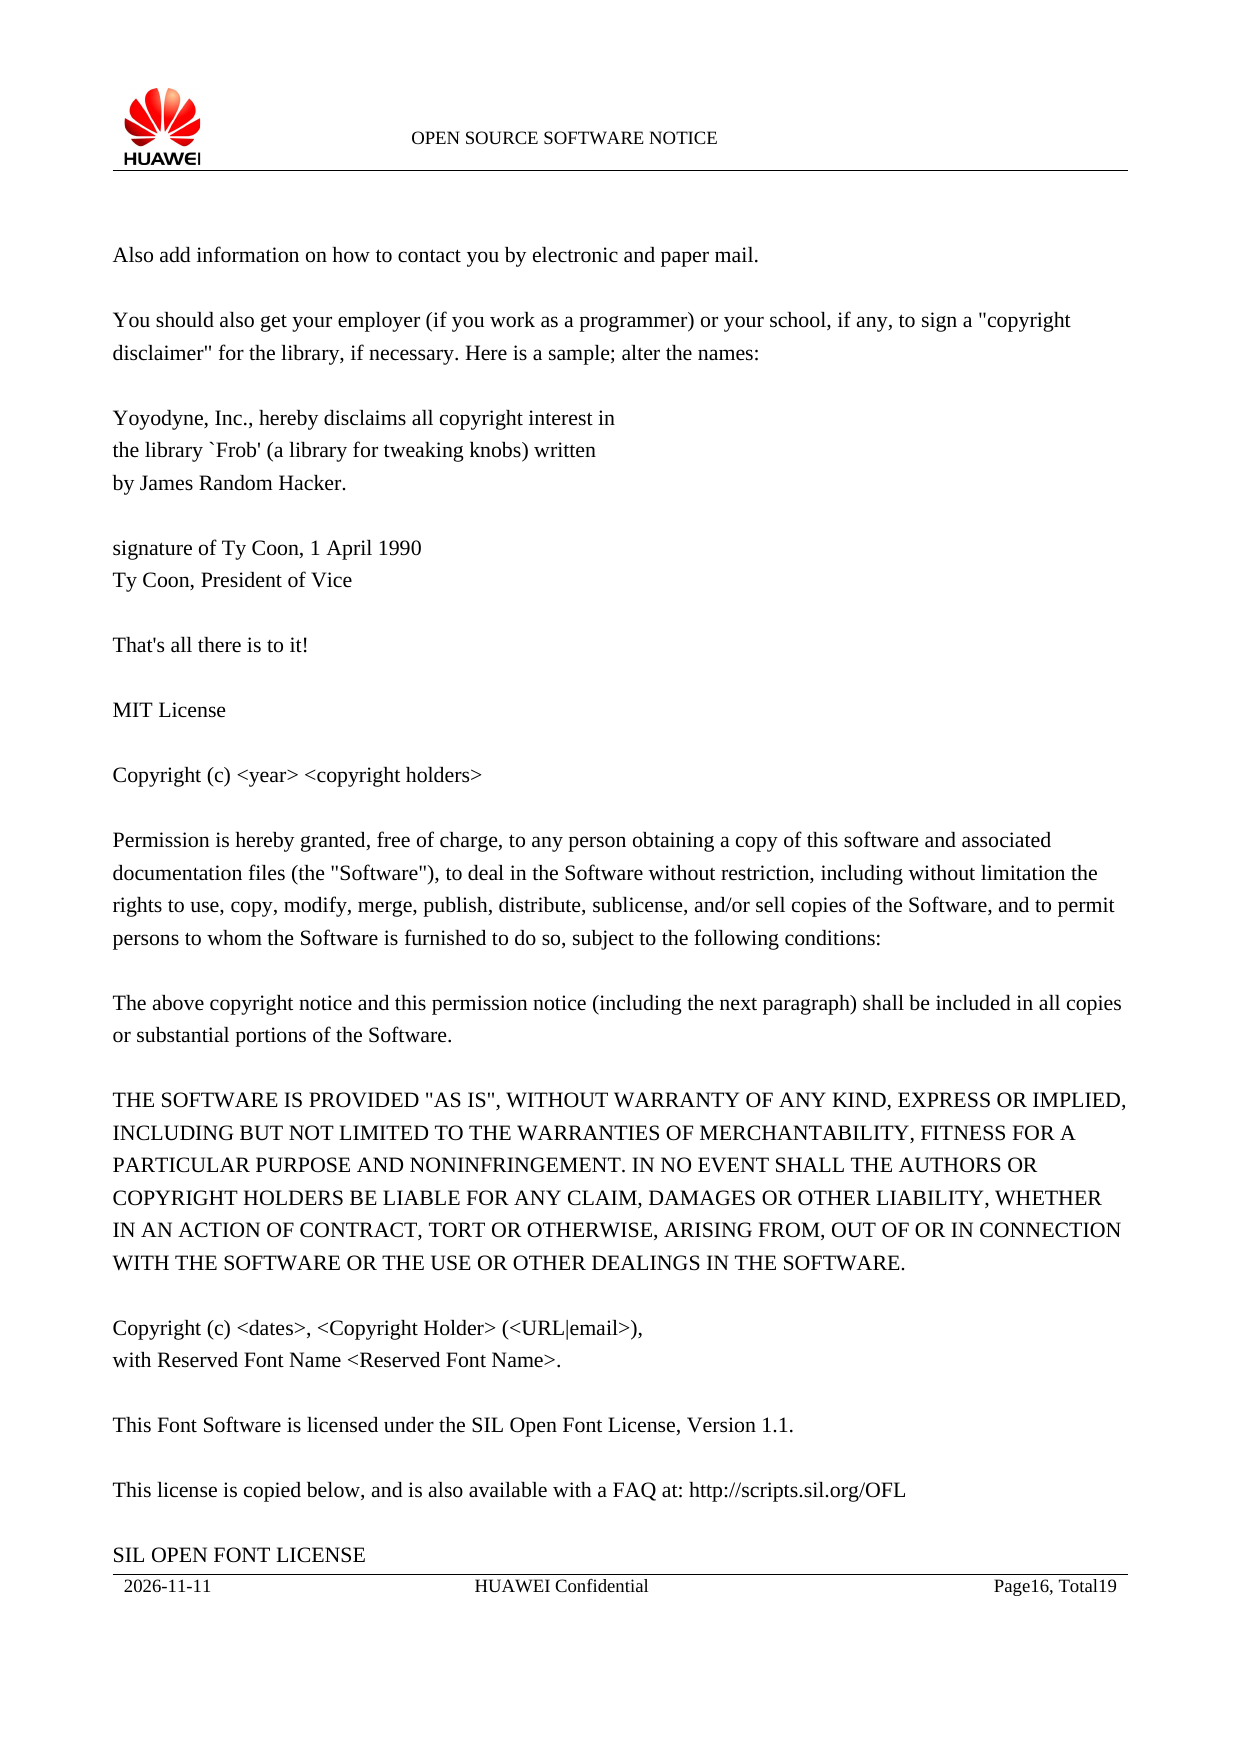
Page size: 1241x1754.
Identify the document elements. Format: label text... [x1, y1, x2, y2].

picture [124, 88, 201, 165]
